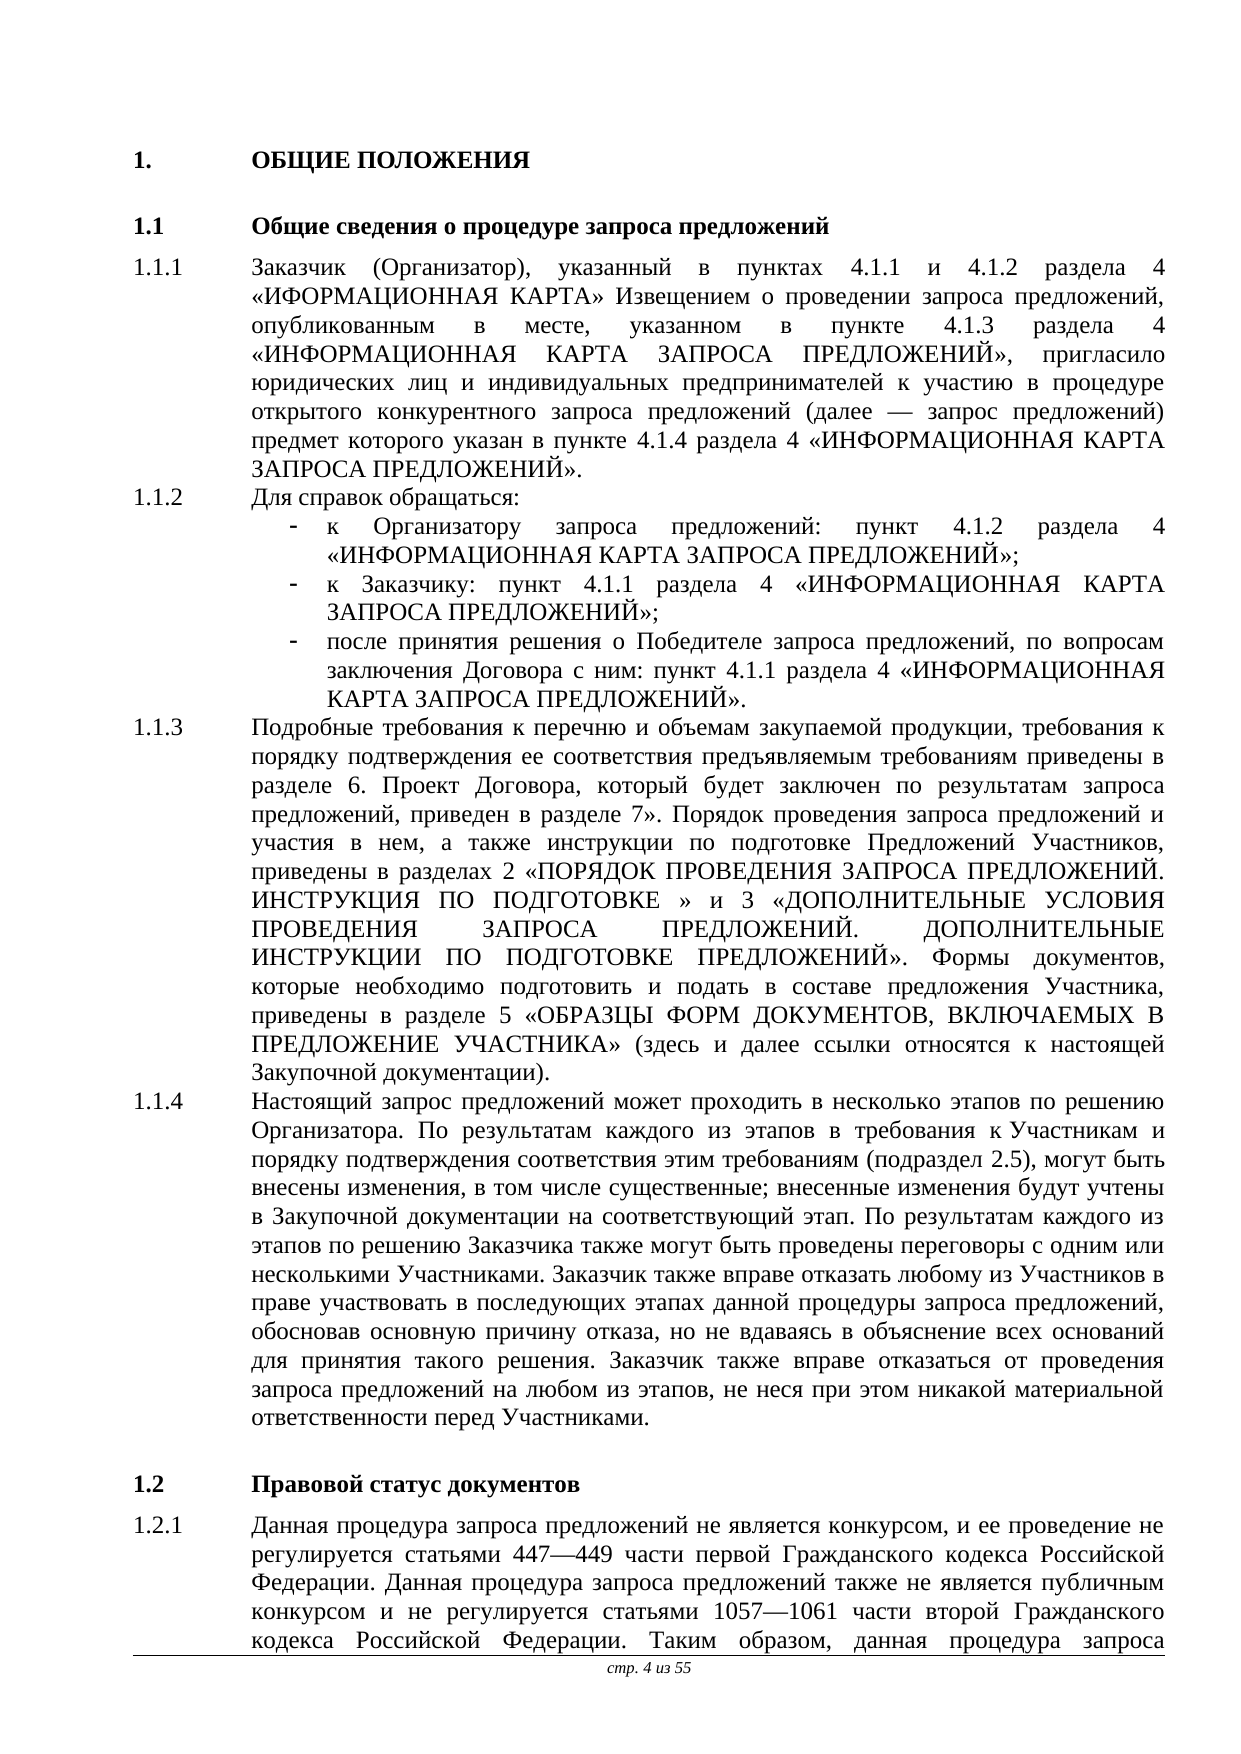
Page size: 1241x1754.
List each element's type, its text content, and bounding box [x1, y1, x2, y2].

list после принятия решения о Победителе запроса предложений, по вопросам заключения Договора с ним: пункт 4.1.1 раздела 4 «ИНФОРМАЦИОННАЯ КАРТА ЗАПРОСА ПРЕДЛОЖЕНИЙ». [289, 626, 1165, 712]
subtitle Общие сведения о процедуре запроса предложений [133, 211, 1165, 240]
list к Организатору запроса предложений: пункт 4.1.2 раздела 4 «ИНФОРМАЦИОННАЯ КАРТА ЗАПРОСА ПРЕДЛОЖЕНИЙ»; [289, 511, 1165, 569]
list к Заказчику: пункт 4.1.1 раздела 4 «ИНФОРМАЦИОННАЯ КАРТА ЗАПРОСА ПРЕДЛОЖЕНИЙ»; [289, 569, 1165, 626]
subtitle Правовой статус документов [133, 1469, 1165, 1497]
text Заказчик (Организатор), указанный в пунктах 4.1.1 и 4.1.2 раздела 4 «ИФОРМАЦИОННАЯ КАРТА» Извещением о проведении запроса предложений, опубликованным в месте, указанном в пункте 4.1.3 раздела 4 «ИНФОРМАЦИОННАЯ КАРТА ЗАПРОСА ПРЕДЛОЖЕНИЙ», пригласило юридических лиц и индивидуальных предпринимателей к участию в процедуре открытого конкурентного запроса предложений (далее — запрос предложений) предмет которого указан в пункте 4.1.4 раздела 4 «ИНФОРМАЦИОННАЯ КАРТА ЗАПРОСА ПРЕДЛОЖЕНИЙ». [133, 252, 1165, 482]
text Для справок обращаться: [133, 482, 1165, 511]
text Настоящий запрос предложений может проходить в несколько этапов по решению Организатора. По результатам каждого из этапов в требования к Участникам и порядку подтверждения соответствия этим требованиям (подраздел 2.5), могут быть внесены изменения, в том числе существенные; внесенные изменения будут учтены в Закупочной документации на соответствующий этап. По результатам каждого из этапов по решению Заказчика также могут быть проведены переговоры с одним или несколькими Участниками. Заказчик также вправе отказать любому из Участников в праве участвовать в последующих этапах данной процедуры запроса предложений, обосновав основную причину отказа, но не вдаваясь в объяснение всех оснований для принятия такого решения. Заказчик также вправе отказаться от проведения запроса предложений на любом из этапов, не неся при этом никакой материальной ответственности перед Участниками. [133, 1086, 1165, 1431]
subtitle ОБЩИЕ ПОЛОЖЕНИЯ [133, 145, 1165, 174]
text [133, 1510, 1165, 1654]
text Подробные требования к перечню и объемам закупаемой продукции, требования к порядку подтверждения ее соответствия предъявляемым требованиям приведены в разделе 6. Проект Договора, который будет заключен по результатам запроса предложений, приведен в разделе 7». Порядок проведения запроса предложений и участия в нем, а также инструкции по подготовке Предложений Участников, приведены в разделах 2 «ПОРЯДОК ПРОВЕДЕНИЯ ЗАПРОСА ПРЕДЛОЖЕНИЙ. ИНСТРУКЦИЯ ПО ПОДГОТОВКЕ » и 3 «ДОПОЛНИТЕЛЬНЫЕ УСЛОВИЯ ПРОВЕДЕНИЯ ЗАПРОСА ПРЕДЛОЖЕНИЙ. ДОПОЛНИТЕЛЬНЫЕ ИНСТРУКЦИИ ПО ПОДГОТОВКЕ ПРЕДЛОЖЕНИЙ». Формы документов, которые необходимо подготовить и подать в составе предложения Участника, приведены в разделе 5 «ОБРАЗЦЫ ФОРМ ДОКУМЕНТОВ, ВКЛЮЧАЕМЫХ В ПРЕДЛОЖЕНИЕ УЧАСТНИКА» (здесь и далее ссылки относятся к настоящей Закупочной документации). [133, 712, 1165, 1086]
